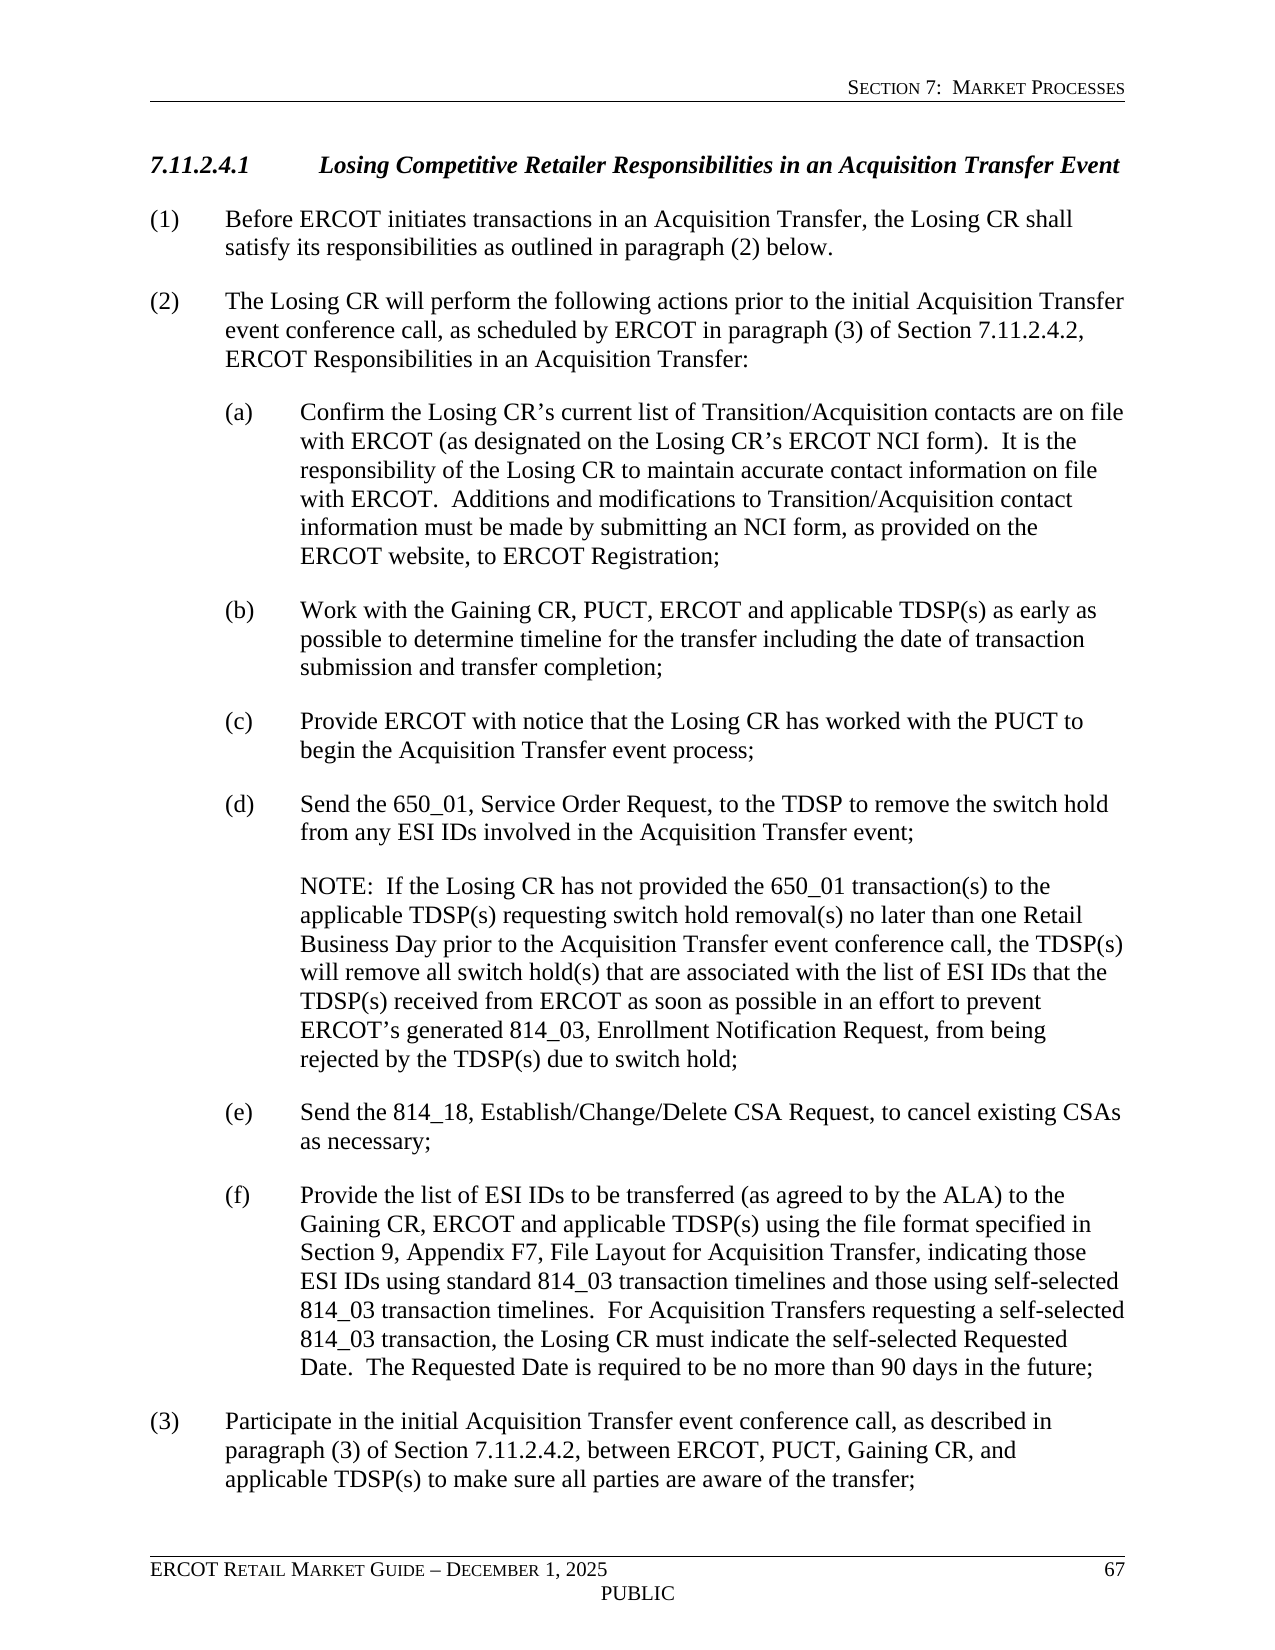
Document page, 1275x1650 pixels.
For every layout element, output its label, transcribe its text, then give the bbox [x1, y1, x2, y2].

text (3) Participate in the initial Acquisition Transfer event conference call, as described in paragraph (3) of Section 7.11.2.4.2, between ERCOT, PUCT, Gaining CR, and applicable TDSP(s) to make sure all parties are aware of the transfer; [150, 1406, 1125, 1492]
text (c) Provide ERCOT with notice that the Losing CR has worked with the PUCT to begin the Acquisition Transfer event process; [225, 706, 1125, 764]
text (b) Work with the Gaining CR, PUCT, ERCOT and applicable TDSP(s) as early as possible to determine timeline for the transfer including the date of transaction submission and transfer completion; [225, 595, 1125, 681]
text (2) The Losing CR will perform the following actions prior to the initial Acquisition Transfer event conference call, as scheduled by ERCOT in paragraph (3) of Section 7.11.2.4.2, ERCOT Responsibilities in an Acquisition Transfer: [150, 286, 1125, 372]
text (a) Confirm the Losing CR’s current list of Transition/Acquisition contacts are on file with ERCOT (as designated on the Losing CR’s ERCOT NCI form). It is the responsibility of the Losing CR to maintain accurate contact information on file with ERCOT. Additions and modifications to Transition/Acquisition contact information must be made by submitting an NCI form, as provided on the ERCOT website, to ERCOT Registration; [225, 397, 1125, 570]
text (f) Provide the list of ESI IDs to be transferred (as agreed to by the ALA) to the Gaining CR, ERCOT and applicable TDSP(s) using the file format specified in Section 9, Appendix F7, File Layout for Acquisition Transfer, indicating those ESI IDs using standard 814_03 transaction timelines and those using self-selected 814_03 transaction timelines. For Acquisition Transfers requesting a self-selected 814_03 transaction, the Losing CR must indicate the self-selected Requested Date. The Requested Date is required to be no more than 90 days in the future; [225, 1180, 1125, 1381]
text (d) Send the 650_01, Service Order Request, to the TDSP to remove the switch hold from any ESI IDs involved in the Acquisition Transfer event; [225, 789, 1125, 846]
text (e) Send the 814_18, Establish/Change/Delete CSA Request, to cancel existing CSAs as necessary; [225, 1097, 1125, 1155]
text NOTE: If the Losing CR has not provided the 650_01 transaction(s) to the applicable TDSP(s) requesting switch hold removal(s) no later than one Retail Business Day prior to the Acquisition Transfer event conference call, the TDSP(s) will remove all switch hold(s) that are associated with the list of ESI IDs that the TDSP(s) received from ERCOT as soon as possible in an effort to prevent ERCOT’s generated 814_03, Enrollment Notification Request, from being rejected by the TDSP(s) due to switch hold; [225, 871, 1125, 1072]
text 7.11.2.4.1 Losing Competitive Retailer Responsibilities in an Acquisition Transfer Event [150, 150, 1125, 179]
text (1) Before ERCOT initiates transactions in an Acquisition Transfer, the Losing CR shall satisfy its responsibilities as outlined in paragraph (2) below. [150, 204, 1125, 261]
